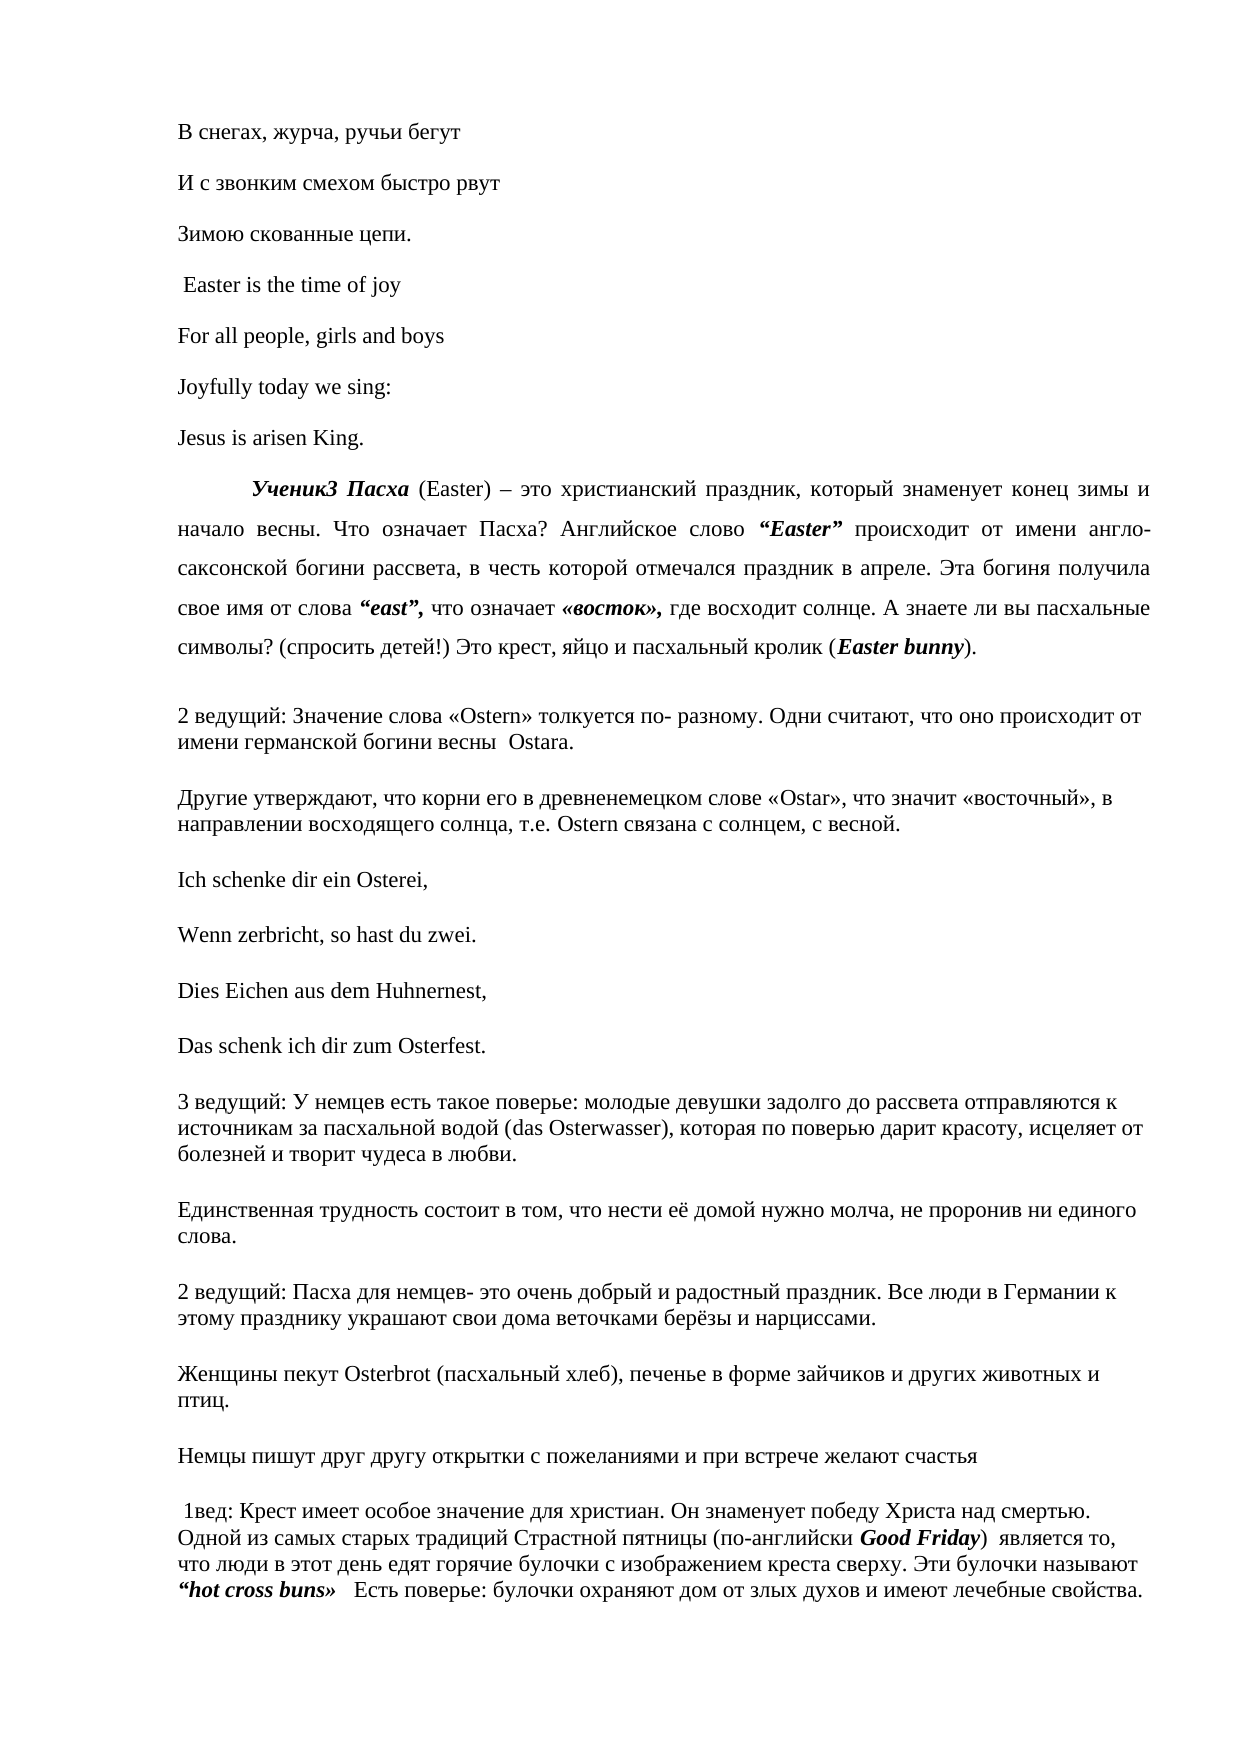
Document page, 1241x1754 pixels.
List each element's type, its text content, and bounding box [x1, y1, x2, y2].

text Женщины пекут Osterbrot (пасхальный хлеб), печенье в форме зайчиков и других животных и птиц. [177, 1360, 1152, 1412]
text Das schenk ich dir zum Osterfest. [177, 1032, 1152, 1059]
text 3 ведущий: У немцев есть такое поверье: молодые девушки задолго до рассвета отправляются к источникам за пасхальной водой (das Osterwasser), которая по поверью дарит красоту, исцеляет от болезней и творит чудеса в любви. [177, 1088, 1152, 1167]
text Зимою скованные цепи. [177, 220, 1152, 247]
text Wenn zerbricht, so hast du zwei. [177, 921, 1152, 948]
text Easter is the time of joy [177, 271, 1152, 298]
text Ученик3 Пасха (Easter) – это христианский праздник, который знаменует конец зимы и начало весны. Что означает Пасха? Английское слово “Easter” происходит от имени англо-саксонской богини рассвета, в честь которой отмечался праздник в апреле. Эта богиня получила свое имя от слова “east”, что означает «восток», где восходит солнце. А знаете ли вы пасхальные символы? (спросить детей!) Это крест, яйцо и пасхальный кролик (Easter bunny). [177, 475, 1152, 660]
text Единственная трудность состоит в том, что нести её домой нужно молча, не проронив ни единого слова. [177, 1196, 1152, 1249]
text Другие утверждают, что корни его в древненемецком слове «Ostаr», что значит «восточный», в направлении восходящего солнца, т.е. Ostern связана с солнцем, с весной. [177, 784, 1152, 837]
text 2 ведущий: Значение слова «Ostern» толкуется по- разному. Одни считают, что оно происходит от имени германской богини весны Ostаrа. [177, 702, 1152, 755]
text For all people, girls and boys [177, 322, 1152, 349]
text Joyfully today we sing: [177, 373, 1152, 400]
text В снегах, журча, ручьи бегут [177, 118, 1152, 144]
text Немцы пишут друг другу открытки с пожеланиями и при встрече желают счастья [177, 1442, 1152, 1468]
text Ich schenke dir ein Osterei, [177, 866, 1152, 892]
text Dies Eichen aus dem Huhnernest, [177, 977, 1152, 1003]
text И с звонким смехом быстро рвут [177, 169, 1152, 196]
text Jesus is arisen King. [177, 424, 1152, 451]
text 1вед: Крест имеет особое значение для христиан. Он знаменует победу Христа над смертью. Одной из самых старых традиций Страстной пятницы (по-английски Good Friday) является то, что люди в этот день едят горячие булочки с изображением креста сверху. Эти булочки называют “hot cross buns» Есть поверье: булочки охраняют дом от злых духов и имеют лечебные свойства. [177, 1497, 1152, 1603]
text 2 ведущий: Пасха для немцев- это очень добрый и радостный праздник. Все люди в Германии к этому празднику украшают свои дома веточками берёзы и нарциссами. [177, 1278, 1152, 1331]
